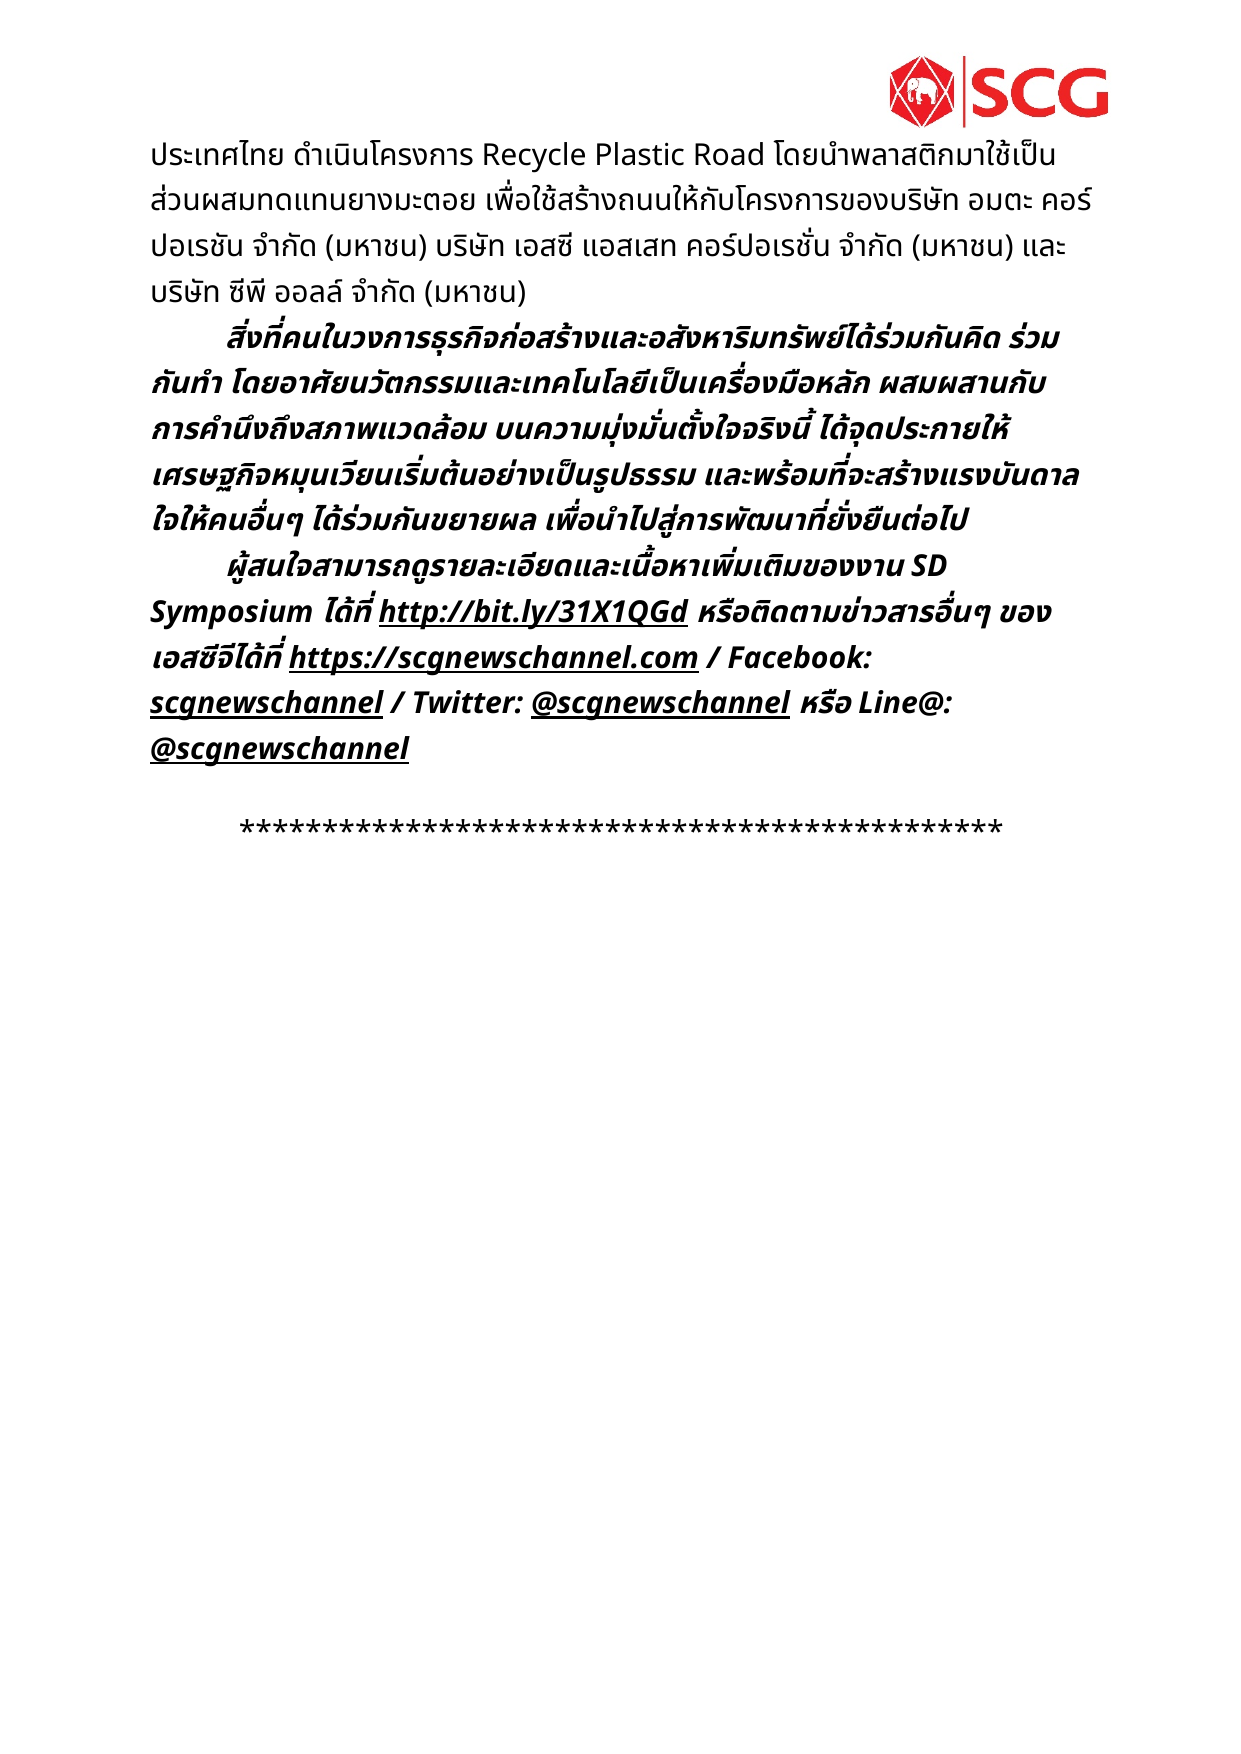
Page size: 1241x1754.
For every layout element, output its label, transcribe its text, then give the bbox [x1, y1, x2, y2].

picture [883, 41, 1115, 135]
text ********************************************** [150, 810, 1093, 851]
text ผู้สนใจสามารถดูรายละเอียดและเนื้อหาเพิ่มเติมของงาน SD Symposium ได้ที่ http://bit.ly/31X1QGd หรือติดตามข่าวสารอื่นๆ ของเอสซีจีได้ที่ https://scgnewschannel.com / Facebook: scgnewschannel / Twitter: @scgnewschannel หรือ Line@: @scgnewschannel [150, 544, 1093, 769]
text สิ่งที่คนในวงการธุรกิจก่อสร้างและอสังหาริมทรัพย์ได้ร่วมกันคิด ร่วมกันทำ โดยอาศัยนวัตกรรมและเทคโนโลยีเป็นเครื่องมือหลัก ผสมผสานกับการคำนึงถึงสภาพแวดล้อม บนความมุ่งมั่นตั้งใจจริงนี้ ได้จุดประกายให้เศรษฐกิจหมุนเวียนเริ่มต้นอย่างเป็นรูปธรรม และพร้อมที่จะสร้างแรงบันดาลใจให้คนอื่นๆ ได้ร่วมกันขยายผล เพื่อนำไปสู่การพัฒนาที่ยั่งยืนต่อไป [150, 316, 1093, 544]
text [150, 133, 1093, 316]
